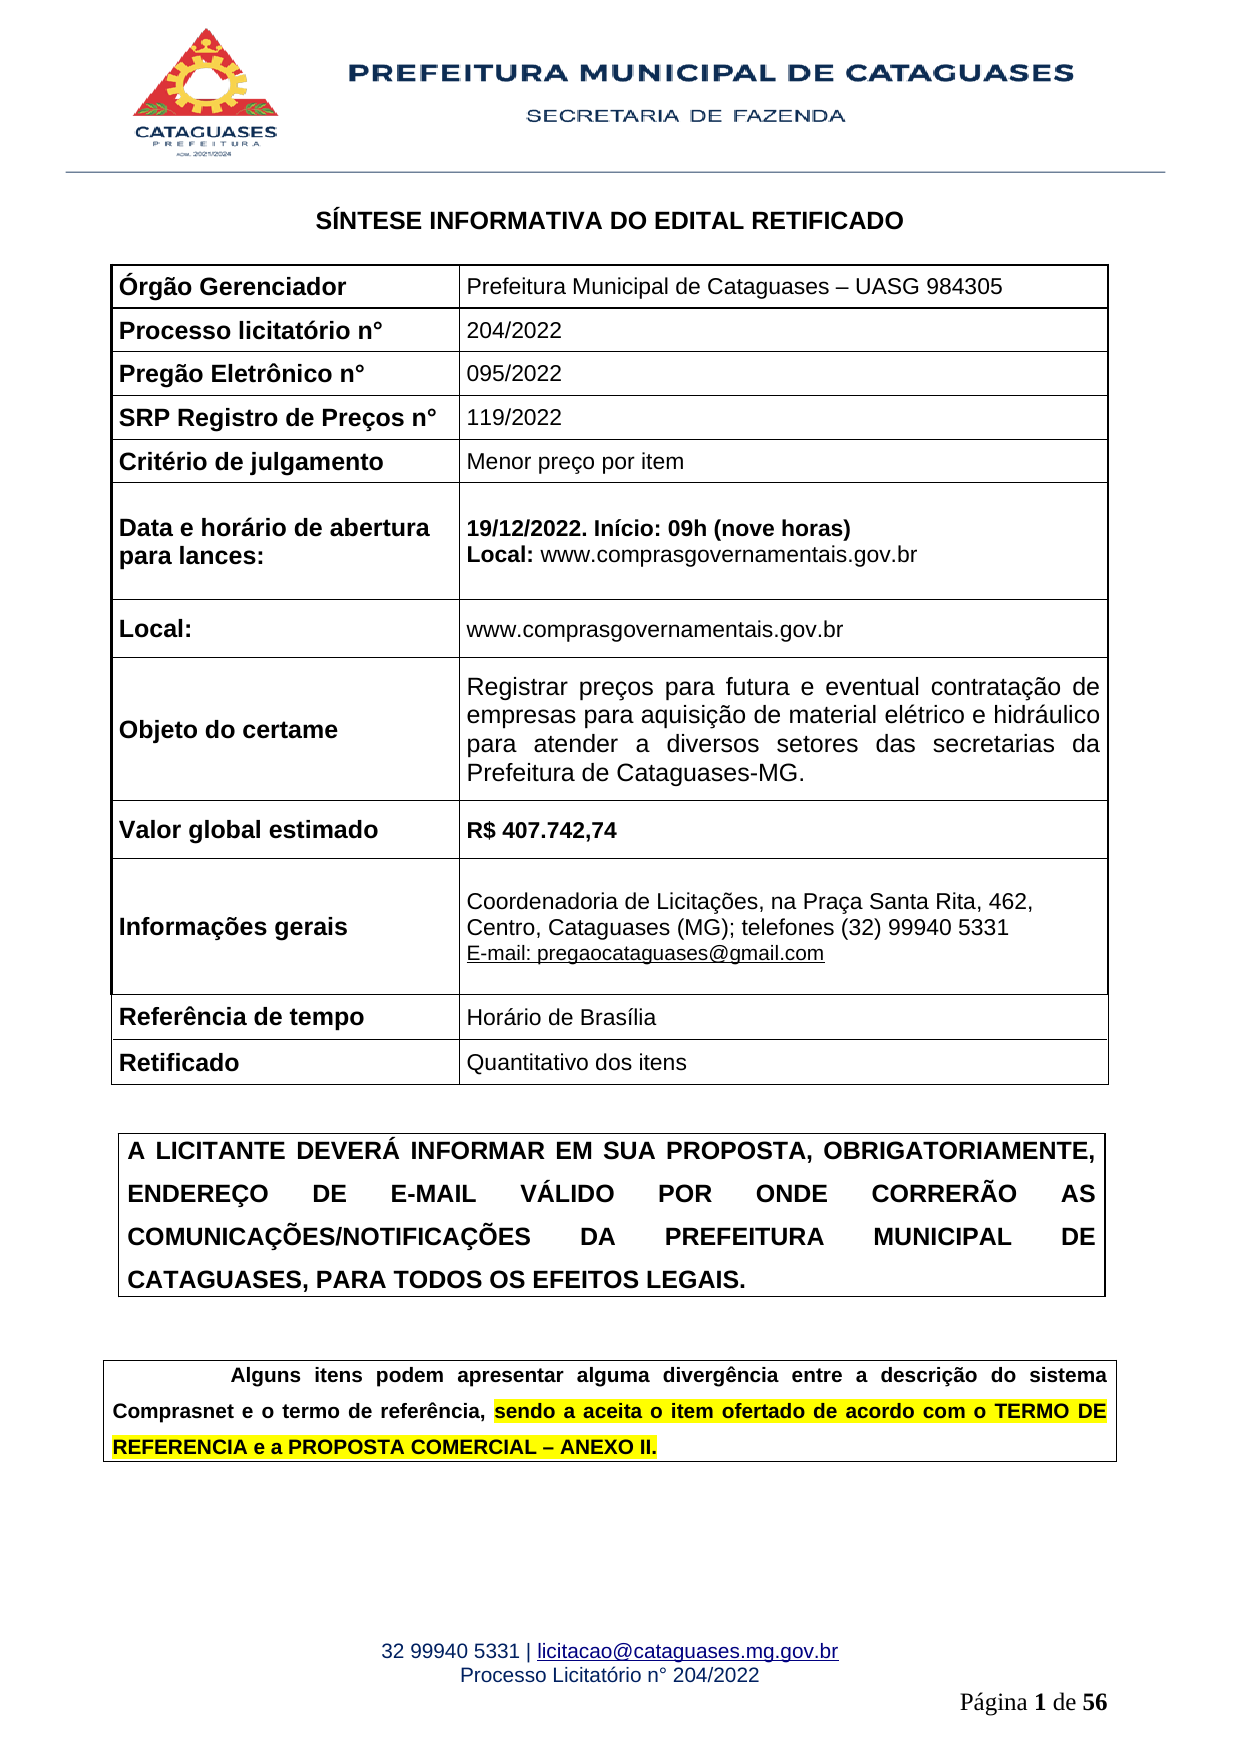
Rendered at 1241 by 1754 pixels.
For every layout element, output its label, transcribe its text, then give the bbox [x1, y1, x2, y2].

table_cell R$ 407.742,74 [460, 801, 1107, 858]
text SÍNTESE INFORMATIVA DO EDITAL RETIFICADO [112, 206, 1107, 235]
text A LICITANTE DEVERÁ INFORMAR EM SUA PROPOSTA, OBRIGATORIAMENTE, ENDEREÇO DE E-MAIL VÁLIDO POR ONDE CORRERÃO AS COMUNICAÇÕES/NOTIFICAÇÕES DA PREFEITURA MUNICIPAL DE CATAGUASES, PARA TODOS OS EFEITOS LEGAIS. [119, 1134, 1104, 1296]
table_cell 119/2022 [460, 396, 1107, 438]
table_cell www.comprasgovernamentais.gov.br [460, 600, 1107, 657]
table_cell Quantitativo dos itens [460, 1039, 1108, 1084]
table_cell Registrar preços para futura e eventual contratação de empresas para aquisição de material elétrico e hidráulico para atender a diversos setores das secretarias da Prefeitura de Cataguases-MG. [460, 658, 1107, 800]
table_cell Processo licitatório n° [113, 309, 459, 351]
table_cell Valor global estimado [113, 801, 459, 858]
table_cell SRP Registro de Preços n° [113, 396, 459, 438]
table_cell Retificado [112, 1039, 459, 1084]
table_cell 19/12/2022. Início: 09h (nove horas) Local: www.comprasgovernamentais.gov.br [460, 483, 1107, 599]
table_cell Critério de julgamento [113, 440, 459, 482]
table_cell 095/2022 [460, 352, 1107, 395]
table_cell Menor preço por item [460, 440, 1107, 482]
table_cell Data e horário de abertura para lances: [113, 483, 459, 599]
table_cell Objeto do certame [113, 658, 459, 800]
picture [65, 9, 1166, 200]
table_cell Local: [113, 600, 459, 657]
table_cell Referência de tempo [112, 995, 459, 1039]
table_cell Informações gerais [113, 859, 459, 993]
table_cell Pregão Eletrônico n° [113, 352, 459, 395]
table_cell Horário de Brasília [460, 995, 1108, 1039]
table_header Órgão Gerenciador [113, 266, 459, 307]
table_header Prefeitura Municipal de Cataguases – UASG 984305 [460, 266, 1107, 307]
table_cell 204/2022 [460, 309, 1107, 351]
text Alguns itens podem apresentar alguma divergência entre a descrição do sistema Comprasnet e o termo de referência, sendo a aceita o item ofertado de acordo com o TERMO DE REFERENCIA e a PROPOSTA COMERCIAL – ANEXO II. [104, 1361, 1116, 1461]
table_cell Coordenadoria de Licitações, na Praça Santa Rita, 462, Centro, Cataguases (MG); telefones (32) 99940 5331 E-mail: pregaocataguases@gmail.com [460, 859, 1107, 993]
